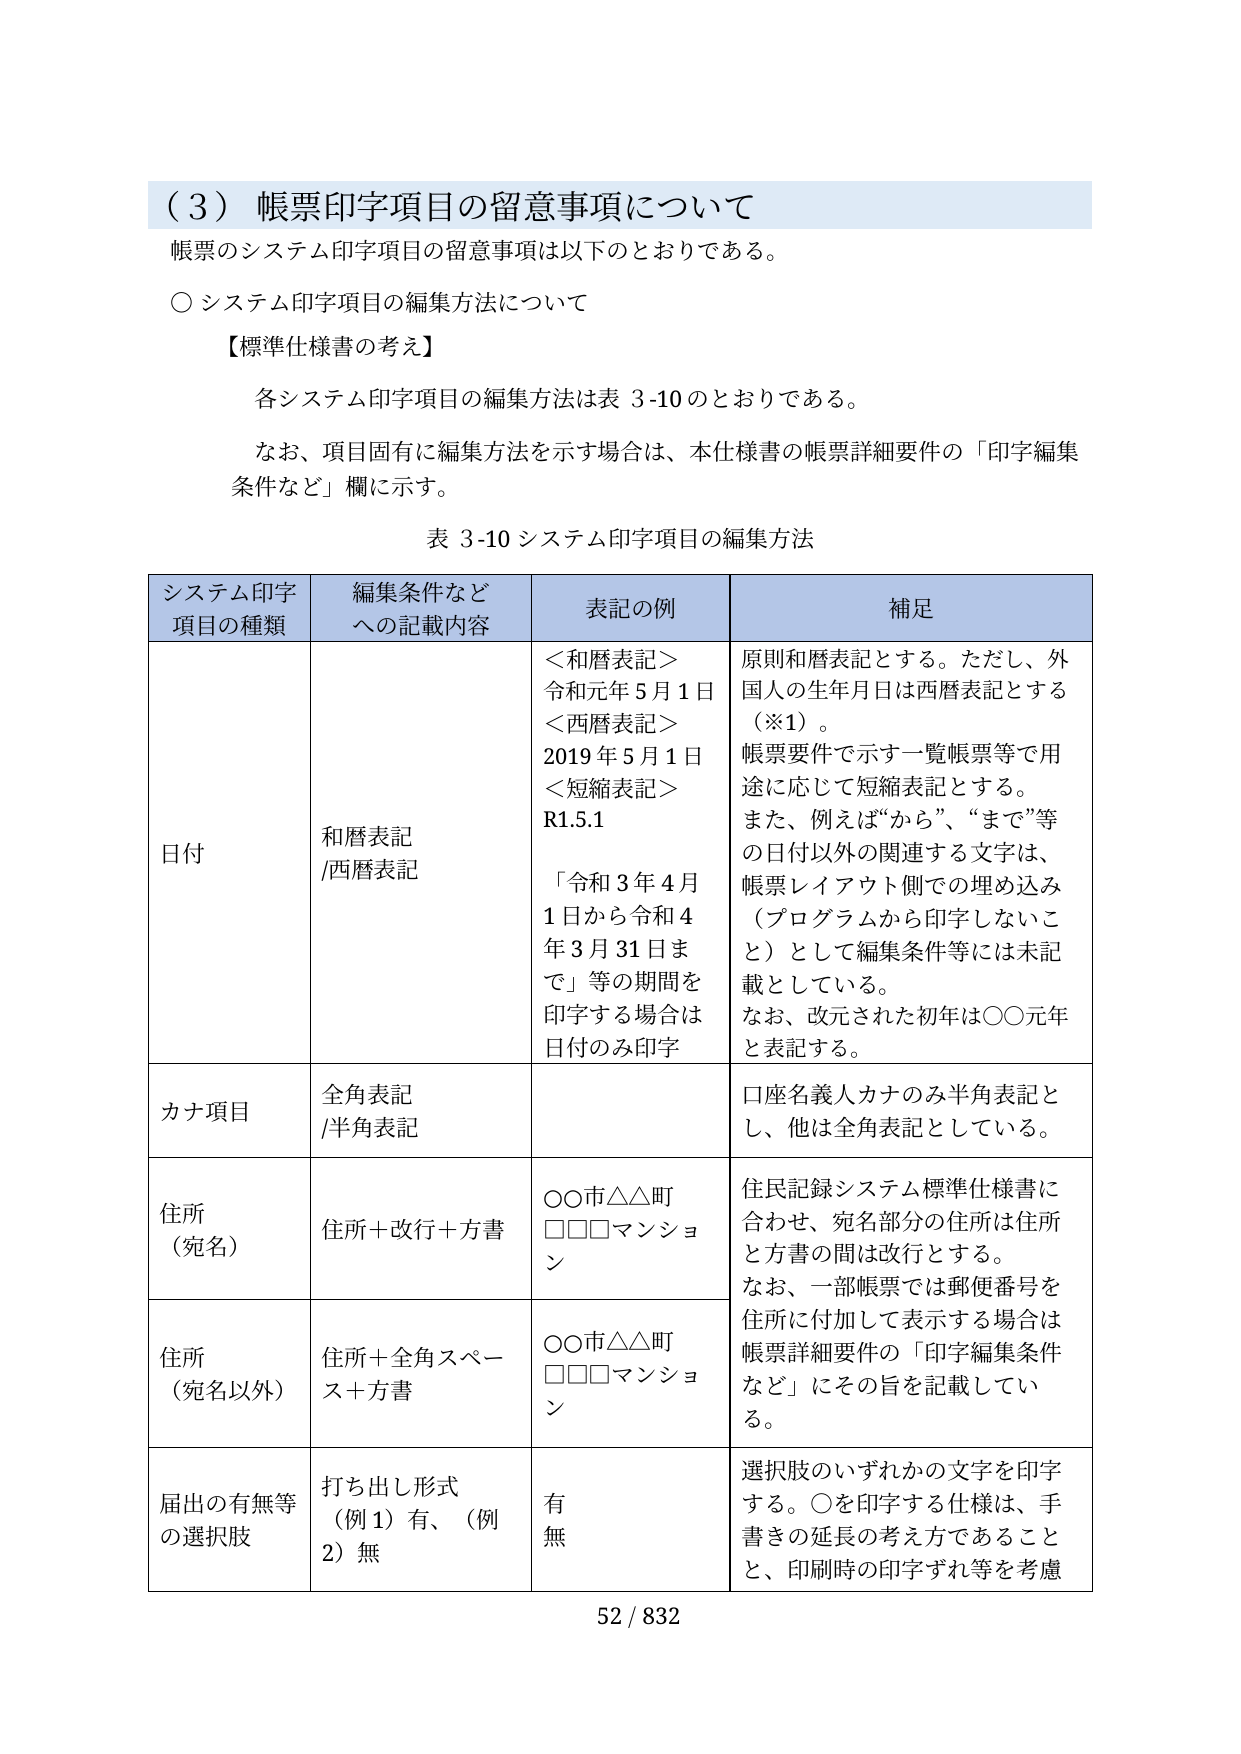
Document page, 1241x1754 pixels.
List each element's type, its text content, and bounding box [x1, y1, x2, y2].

table_cell 住所 （宛名以外） [149, 1300, 310, 1447]
table_cell ○○市△△町 □□□マンション [532, 1158, 729, 1299]
table_cell 原則和暦表記とする。ただし、外国人の生年月日は西暦表記とする（※1）。 帳票要件で示す一覧帳票等で用途に応じて短縮表記とする。 また、例えば“から”、“まで”等の日付以外の関連する文字は、帳票レイアウト側での埋め込み（プログラムから印字しないこと）として編集条件等には未記載としている。 なお、改元された初年は○○元年と表記する。 [731, 642, 1092, 1063]
table_cell カナ項目 [149, 1064, 310, 1157]
table_cell 住所＋改行＋方書 [311, 1158, 531, 1299]
table_cell ○○市△△町 □□□マンション [532, 1300, 729, 1447]
table_cell 打ち出し形式 （例1）有、（例2）無 [311, 1448, 531, 1591]
table_header 編集条件など への記載内容 [311, 575, 531, 641]
text 【標準仕様書の考え】 [193, 329, 1092, 362]
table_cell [731, 1448, 1092, 1591]
subtitle 帳票印字項目の留意事項について [148, 181, 1092, 229]
table_header 補足 [731, 575, 1092, 641]
table_header システム印字 項目の種類 [149, 575, 310, 641]
table_cell 届出の有無等の選択肢 [149, 1448, 310, 1591]
table_cell 有 無 [532, 1448, 729, 1591]
table_cell [532, 1064, 729, 1157]
text 〇 システム印字項目の編集方法について [171, 285, 1092, 318]
table_cell 和暦表記 /西暦表記 [311, 642, 531, 1063]
table_cell 住所 （宛名） [149, 1158, 310, 1299]
table_cell 全角表記 /半角表記 [311, 1064, 531, 1157]
table_cell 口座名義人カナのみ半角表記とし、他は全角表記としている。 [731, 1064, 1092, 1157]
table_cell 日付 [149, 642, 310, 1063]
table_cell 住民記録システム標準仕様書に合わせ、宛名部分の住所は住所と方書の間は改行とする。 なお、一部帳票では郵便番号を住所に付加して表示する場合は帳票詳細要件の「印字編集条件など」にその旨を記載している。 [731, 1158, 1092, 1447]
text 帳票のシステム印字項目の留意事項は以下のとおりである。 [148, 233, 1092, 266]
table_header 表記の例 [532, 575, 729, 641]
table_cell 住所＋全角スペース＋方書 [311, 1300, 531, 1447]
list なお、項目固有に編集方法を示す場合は、本仕様書の帳票詳細要件の「印字編集条件など」欄に示す。 [231, 434, 1092, 502]
table_cell ＜和暦表記＞ 令和元年5月1日 ＜西暦表記＞ 2019年5月1日 ＜短縮表記＞ R1.5.1 「令和3年4月1日から令和4年3月31日まで」等の期間を印字する場合は日付のみ印字 [532, 642, 729, 1063]
